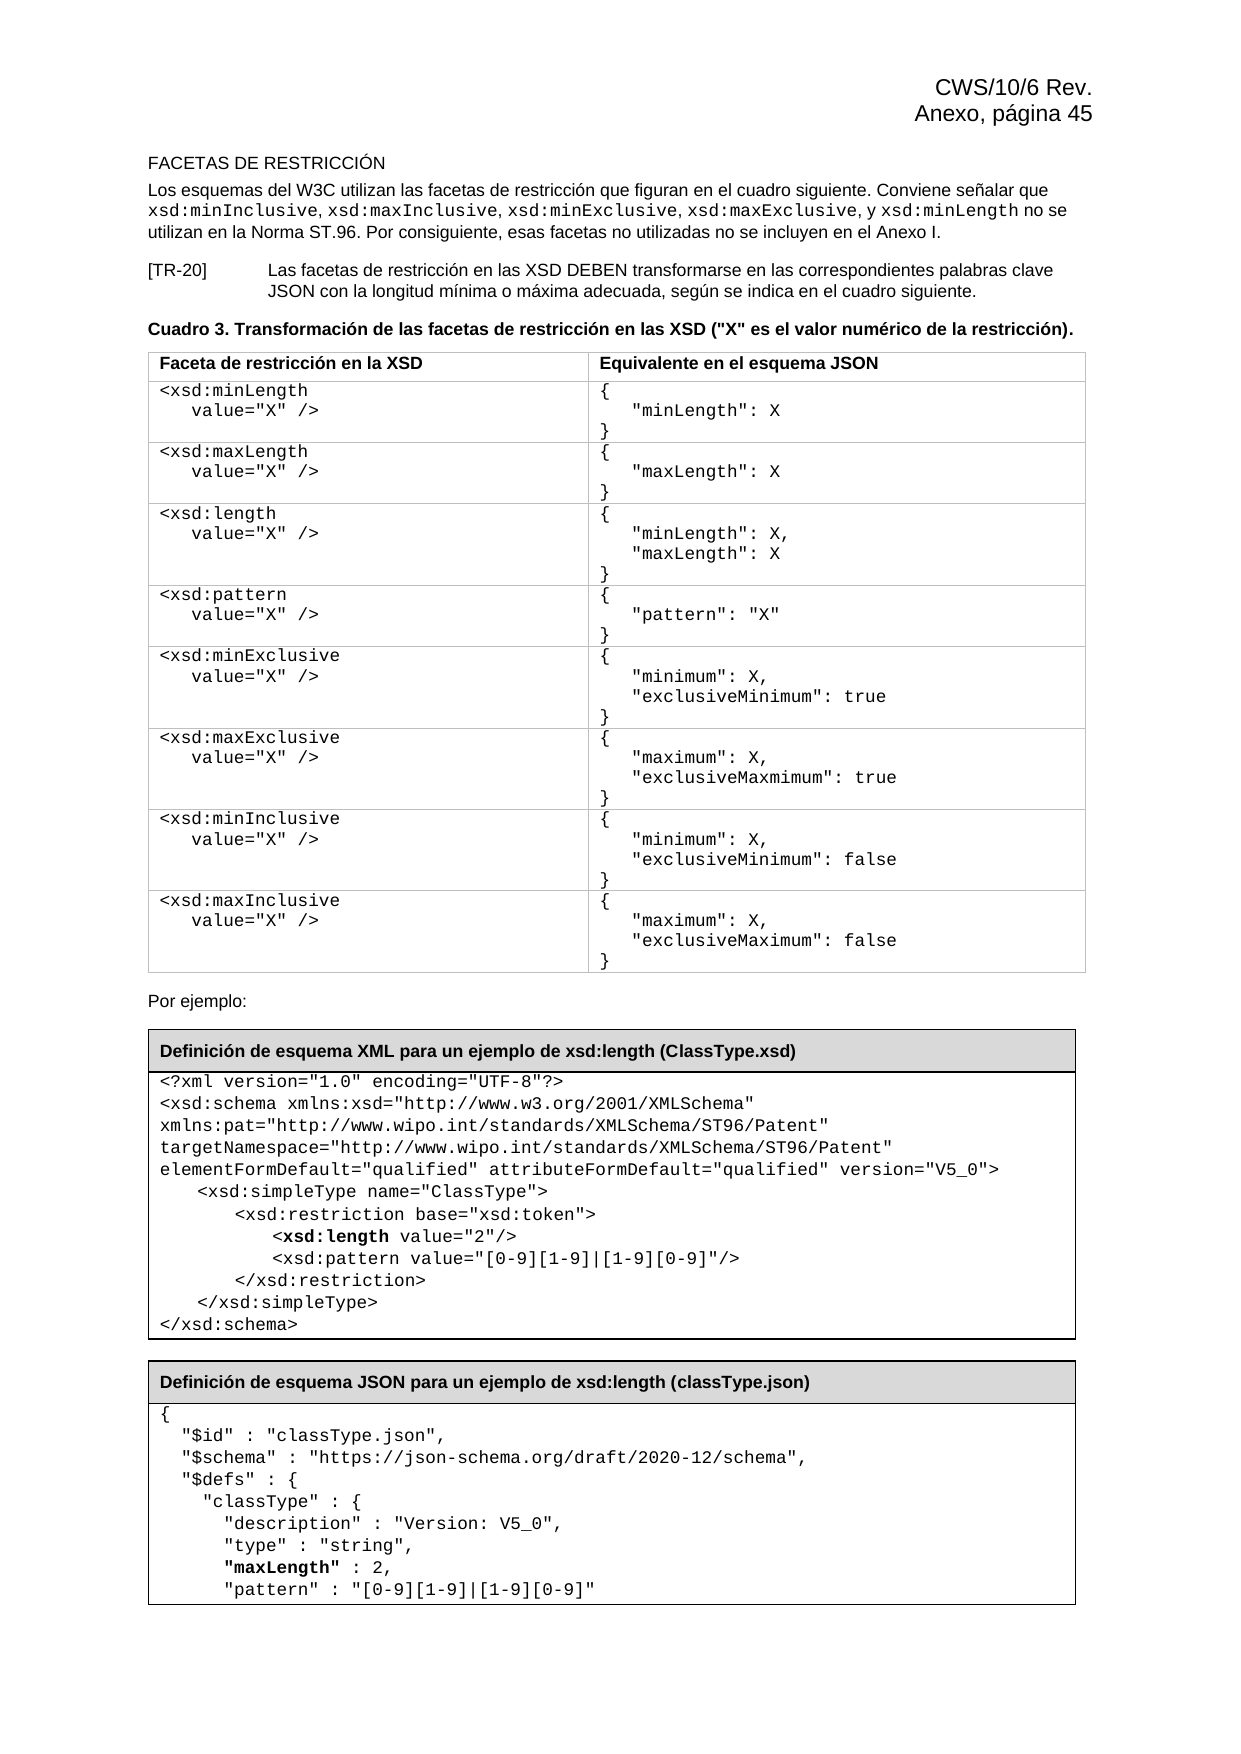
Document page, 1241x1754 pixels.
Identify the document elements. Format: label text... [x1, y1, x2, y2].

table_cell { "minimum": X, "exclusiveMinimum": false } [589, 810, 1085, 890]
table_cell <xsd:minExclusive value="X" /> [149, 647, 588, 727]
table_cell { "pattern": "X" } [589, 586, 1085, 646]
text Por ejemplo: [148, 991, 1093, 1011]
table_cell { "minLength": X } [589, 382, 1085, 442]
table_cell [149, 1404, 1075, 1604]
table_header Faceta de restricción en la XSD [149, 353, 588, 381]
text [TR-20] Las facetas de restricción en las XSD DEBEN transformarse en las correspondientes palabras clave JSON con la longitud mínima o máxima adecuada, según se indica en el cuadro siguiente. [148, 260, 1093, 301]
table_header Equivalente en el esquema JSON [589, 353, 1085, 381]
table_cell <xsd:maxLength value="X" /> [149, 443, 588, 503]
text Cuadro 3. Transformación de las facetas de restricción en las XSD ("X" es el valor numérico de la restricción). [148, 319, 1093, 339]
table_header Definición de esquema JSON para un ejemplo de xsd:length (classType.json) [149, 1362, 1075, 1403]
table_cell <?xml version="1.0" encoding="UTF-8"?> <xsd:schema xmlns:xsd="http://www.w3.org/2001/XMLSchema" xmlns:pat="http://www.wipo.int/standards/XMLSchema/ST96/Patent" targetNamespace="http://www.wipo.int/standards/XMLSchema/ST96/Patent" elementFormDefault="qualified" attributeFormDefault="qualified" version="V5_0"> <xsd:simpleType name="ClassType"> <xsd:restriction base="xsd:token"> <xsd:length value="2"/> <xsd:pattern value="[0-9][1-9]|[1-9][0-9]"/> </xsd:restriction> </xsd:simpleType> </xsd:schema> [149, 1073, 1075, 1338]
text Los esquemas del W3C utilizan las facetas de restricción que figuran en el cuadro siguiente. Conviene señalar que xsd:minInclusive, xsd:maxInclusive, xsd:minExclusive, xsd:maxExclusive, y xsd:minLength no se utilizan en la Norma ST.96. Por consiguiente, esas facetas no utilizadas no se incluyen en el Anexo I. [148, 179, 1093, 242]
table_header Definición de esquema XML para un ejemplo de xsd:length (ClassType.xsd) [149, 1030, 1075, 1071]
table_cell { "maximum": X, "exclusiveMaximum": false } [589, 891, 1085, 972]
table_cell { "minimum": X, "exclusiveMinimum": true } [589, 647, 1085, 727]
table_cell <xsd:minLength value="X" /> [149, 382, 588, 442]
table_cell <xsd:length value="X" /> [149, 504, 588, 585]
table_cell <xsd:maxInclusive value="X" /> [149, 891, 588, 972]
table_cell <xsd:minInclusive value="X" /> [149, 810, 588, 890]
table_cell <xsd:maxExclusive value="X" /> [149, 729, 588, 809]
table_cell { "maxLength": X } [589, 443, 1085, 503]
table_cell <xsd:pattern value="X" /> [149, 586, 588, 646]
table_cell { "minLength": X, "maxLength": X } [589, 504, 1085, 585]
subtitle FACETAS DE RESTRICCIÓN [148, 153, 1093, 173]
table_cell { "maximum": X, "exclusiveMaxmimum": true } [589, 729, 1085, 809]
